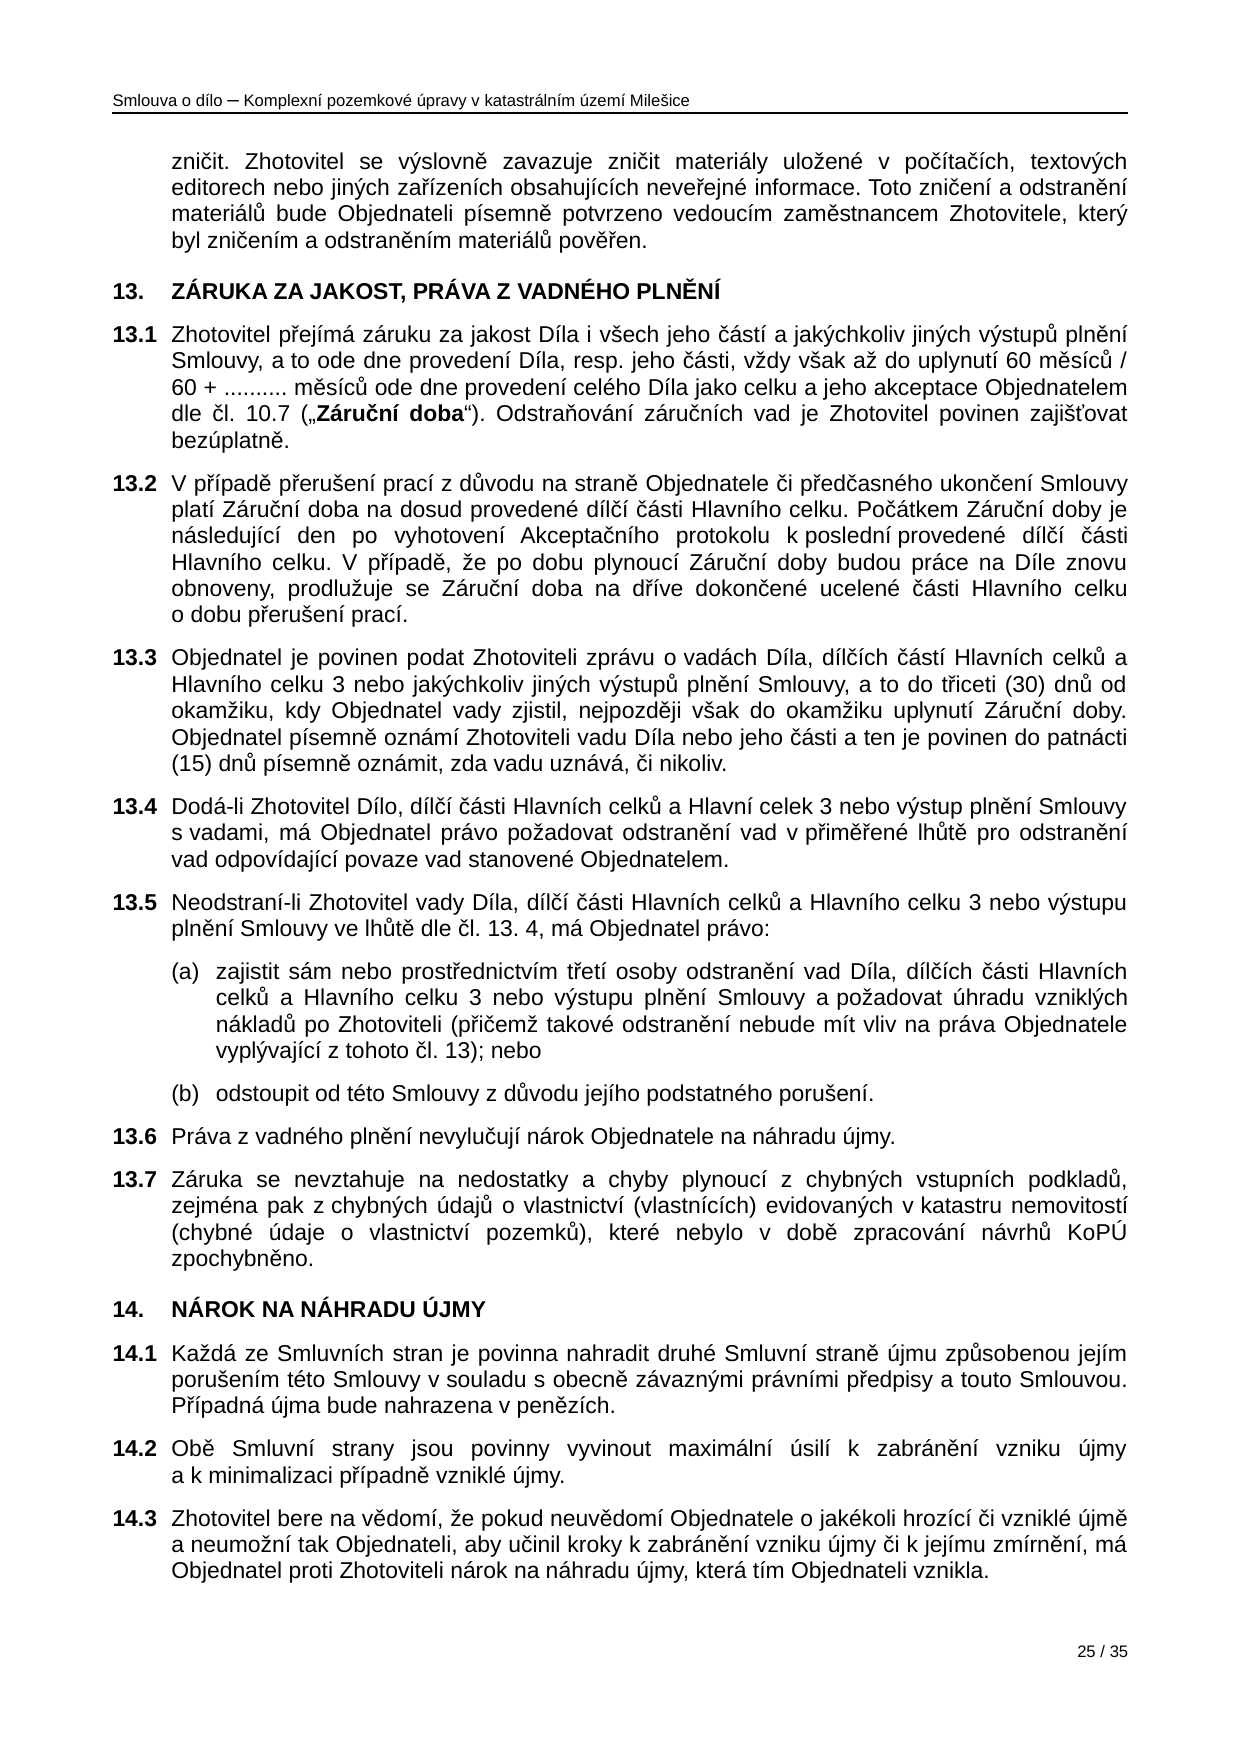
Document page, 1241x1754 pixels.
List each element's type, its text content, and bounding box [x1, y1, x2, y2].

text Objednatel je povinen podat Zhotoviteli zprávu o vadách Díla, dílčích částí Hlavních celků a Hlavního celku 3 nebo jakýchkoliv jiných výstupů plnění Smlouvy, a to do třiceti (30) dnů od okamžiku, kdy Objednatel vady zjistil, nejpozději však do okamžiku uplynutí Záruční doby. Objednatel písemně oznámí Zhotoviteli vadu Díla nebo jeho části a ten je povinen do patnácti (15) dnů písemně oznámit, zda vadu uznává, či nikoliv. [112, 644, 1128, 776]
text Každá ze Smluvních stran je povinna nahradit druhé Smluvní straně újmu způsobenou jejím porušením této Smlouvy v souladu s obecně závaznými právními předpisy a touto Smlouvou. Případná újma bude nahrazena v penězích. [112, 1339, 1128, 1418]
text Záruka za jakost, práva z vadného plnění [112, 278, 1128, 304]
text Práva z vadného plnění nevylučují nárok Objednatele na náhradu újmy. [112, 1123, 1128, 1149]
list zajistit sám nebo prostřednictvím třetí osoby odstranění vad Díla, dílčích části Hlavních celků a Hlavního celku 3 nebo výstupu plnění Smlouvy a požadovat úhradu vzniklých nákladů po Zhotoviteli (přičemž takové odstranění nebude mít vliv na práva Objednatele vyplývající z tohoto čl. 13); nebo [171, 958, 1128, 1063]
text odstoupit od této Smlouvy z důvodu jejího podstatného porušení. [171, 1080, 1128, 1106]
text Zhotovitel bere na vědomí, že pokud neuvědomí Objednatele o jakékoli hrozící či vzniklé újmě a neumožní tak Objednateli, aby učinil kroky k zabránění vzniku újmy či k jejímu zmírnění, má Objednatel proti Zhotoviteli nárok na náhradu újmy, která tím Objednateli vznikla. [112, 1504, 1128, 1584]
text Obě Smluvní strany jsou povinny vyvinout maximální úsilí k zabránění vzniku újmy a k minimalizaci případně vzniklé újmy. [112, 1435, 1128, 1488]
text Dodá-li Zhotovitel Dílo, dílčí části Hlavních celků a Hlavní celek 3 nebo výstup plnění Smlouvy s vadami, má Objednatel právo požadovat odstranění vad v přiměřené lhůtě pro odstranění vad odpovídající povaze vad stanovené Objednatelem. [112, 793, 1128, 872]
text V případě přerušení prací z důvodu na straně Objednatele či předčasného ukončení Smlouvy platí Záruční doba na dosud provedené dílčí části Hlavního celku. Počátkem Záruční doby je následující den po vyhotovení Akceptačního protokolu k poslední provedené dílčí části Hlavního celku. V případě, že po dobu plynoucí Záruční doby budou práce na Díle znovu obnoveny, prodlužuje se Záruční doba na dříve dokončené ucelené části Hlavního celku o dobu přerušení prací. [112, 469, 1128, 628]
text Neodstraní-li Zhotovitel vady Díla, dílčí části Hlavních celků a Hlavního celku 3 nebo výstupu plnění Smlouvy ve lhůtě dle čl. 13. 4, má Objednatel právo: [112, 888, 1128, 941]
text Záruka se nevztahuje na nedostatky a chyby plynoucí z chybných vstupních podkladů, zejména pak z chybných údajů o vlastnictví (vlastnících) evidovaných v katastru nemovitostí (chybné údaje o vlastnictví pozemků), které nebylo v době zpracování návrhů KoPÚ zpochybněno. [112, 1166, 1128, 1271]
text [112, 148, 1128, 253]
text Nárok na náhradu újmy [112, 1296, 1128, 1323]
text Zhotovitel přejímá záruku za jakost Díla i všech jeho částí a jakýchkoliv jiných výstupů plnění Smlouvy, a to ode dne provedení Díla, resp. jeho části, vždy však až do uplynutí 60 měsíců / 60 + .......... měsíců ode dne provedení celého Díla jako celku a jeho akceptace Objednatelem dle čl. 10.7 („Záruční doba“). Odstraňování záručních vad je Zhotovitel povinen zajišťovat bezúplatně. [112, 321, 1128, 453]
